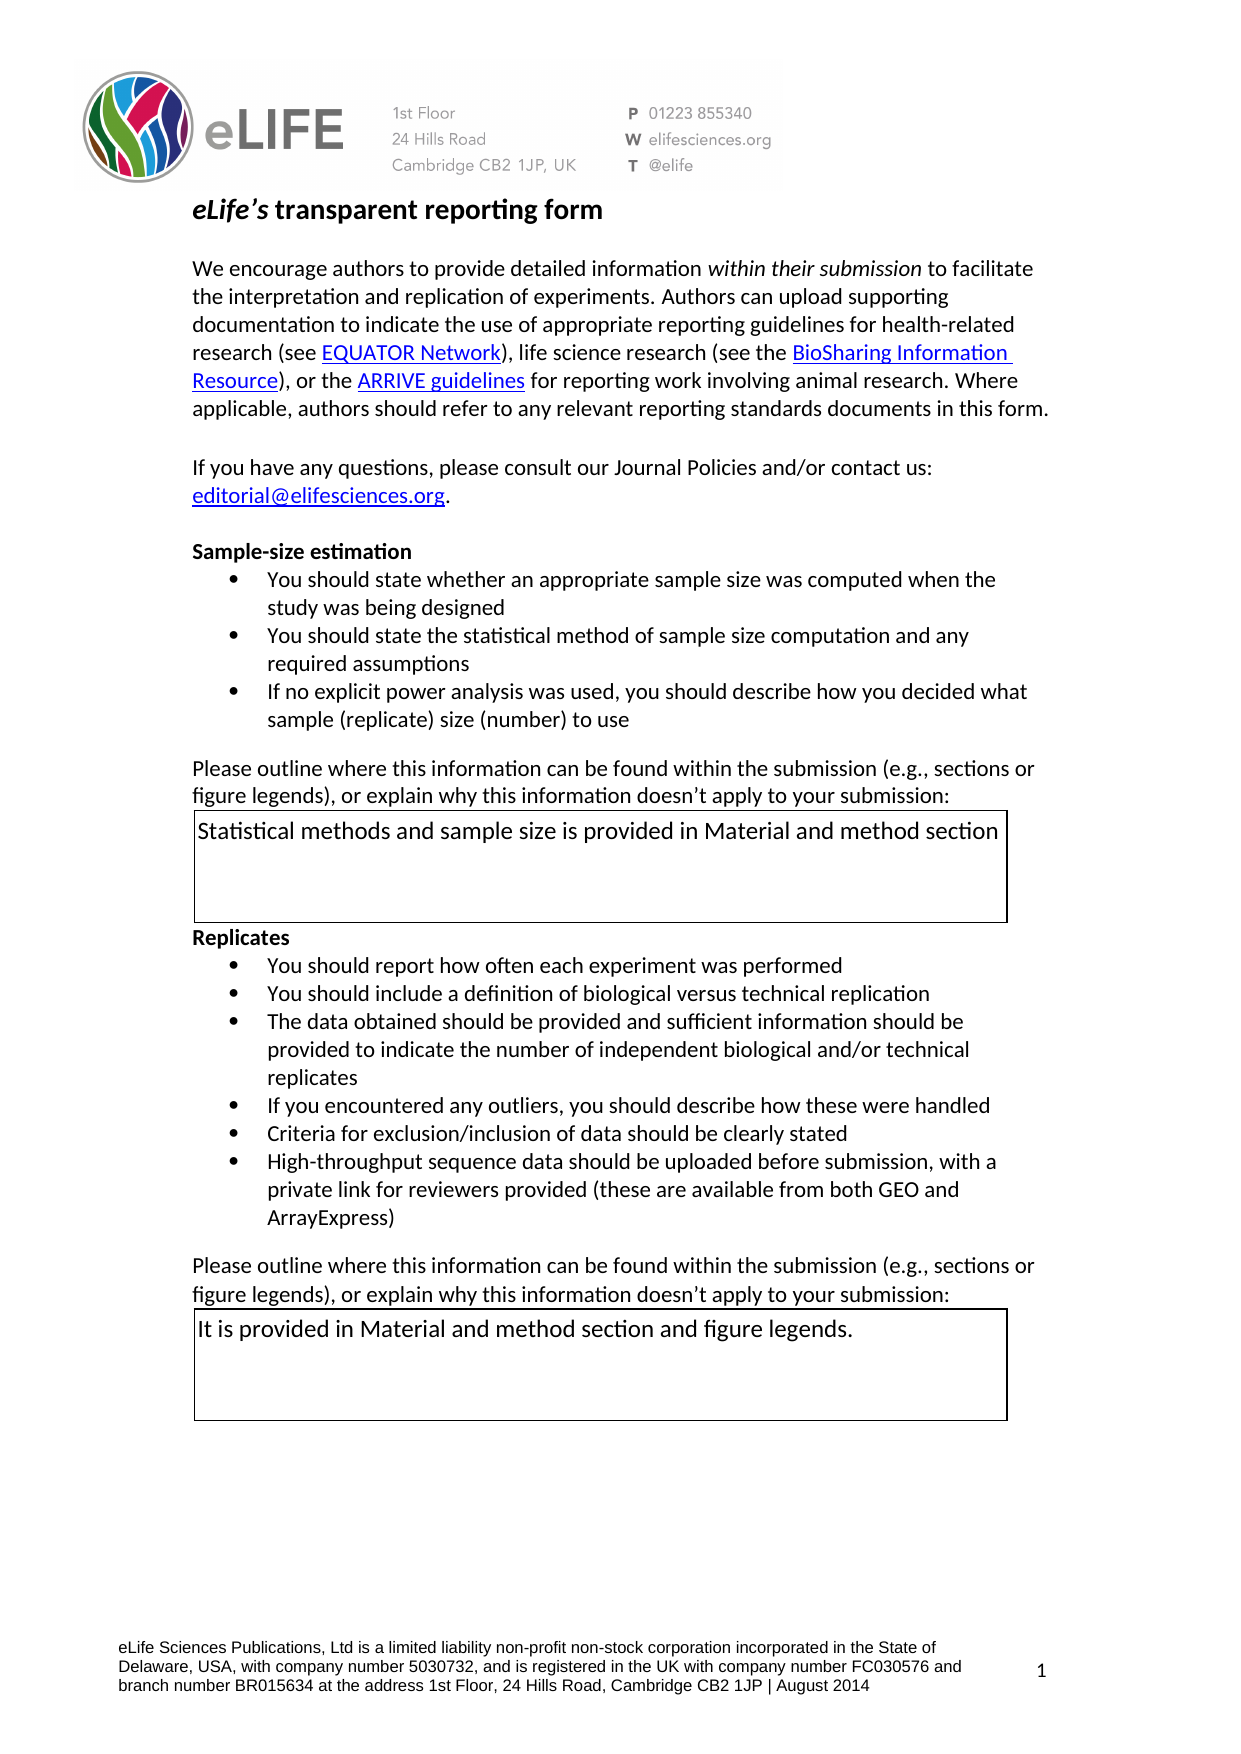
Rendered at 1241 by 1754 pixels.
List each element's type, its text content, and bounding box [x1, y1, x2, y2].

list If no explicit power analysis was used, you should describe how you decided what sample (replicate) size (number) to use [229, 677, 1053, 733]
list You should include a definition of biological versus technical replication [229, 979, 1053, 1007]
list You should state whether an appropriate sample size was computed when the study was being designed [229, 565, 1053, 621]
text We encourage authors to provide detailed information within their submission to facilitate the interpretation and replication of experiments. Authors can upload supporting documentation to indicate the use of appropriate reporting guidelines for health-related research (see EQUATOR Network), life science research (see the BioSharing Information Resource), or the ARRIVE guidelines for reporting work involving animal research. Where applicable, authors should refer to any relevant reporting standards documents in this form. [192, 254, 1053, 423]
text Sample-size estimation [192, 537, 1053, 565]
list You should report how often each experiment was performed [229, 951, 1053, 979]
list If you encountered any outliers, you should describe how these were handled [229, 1091, 1053, 1119]
text If you have any questions, please consult our Journal Policies and/or contact us: editorial@elifesciences.org. [192, 453, 1053, 509]
text It is provided in Material and method section and figure legends. [195, 1311, 1006, 1344]
text eLife’s transparent reporting form [192, 191, 1053, 226]
text Replicates [192, 838, 1053, 951]
text Statistical methods and sample size is provided in Material and method section [195, 813, 1006, 848]
list Criteria for exclusion/inclusion of data should be clearly stated [229, 1119, 1053, 1147]
picture [73, 59, 784, 191]
list You should state the statistical method of sample size computation and any required assumptions [229, 621, 1053, 677]
list The data obtained should be provided and sufficient information should be provided to indicate the number of independent biological and/or technical replicates [229, 1007, 1053, 1091]
list High-throughput sequence data should be uploaded before submission, with a private link for reviewers provided (these are available from both GEO and ArrayExpress) [229, 1147, 1053, 1231]
